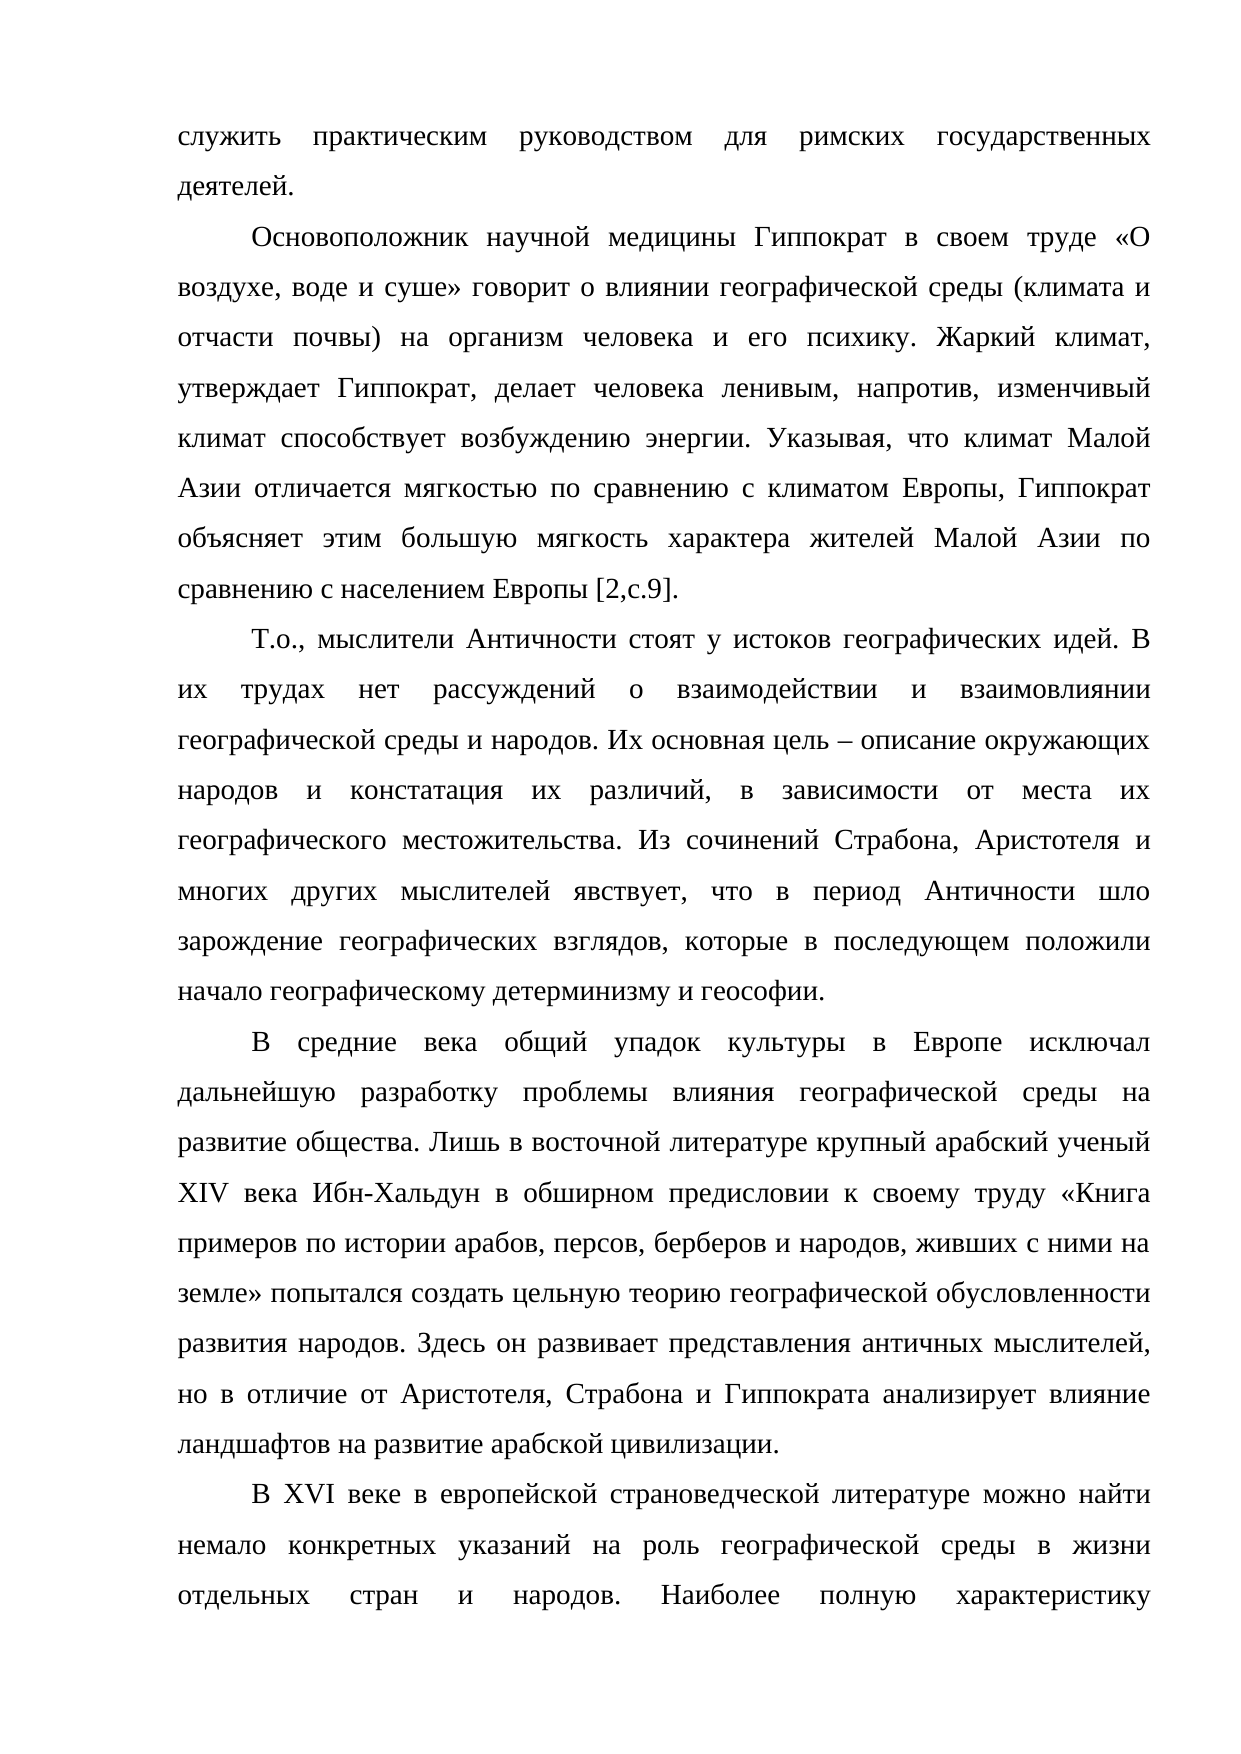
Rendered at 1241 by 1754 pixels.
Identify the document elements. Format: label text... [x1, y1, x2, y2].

text В средние века общий упадок культуры в Европе исключал дальнейшую разработку проблемы влияния географической среды на развитие общества. Лишь в восточной литературе крупный арабский ученый XIV века Ибн-Хальдун в обширном предисловии к своему труду «Книга примеров по истории арабов, персов, берберов и народов, живших с ними на земле» попытался создать цельную теорию географической обусловленности развития народов. Здесь он развивает представления античных мыслителей, но в отличие от Аристотеля, Страбона и Гиппократа анализирует влияние ландшафтов на развитие арабской цивилизации. [177, 1024, 1152, 1460]
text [177, 118, 1152, 202]
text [177, 1477, 1152, 1611]
text Т.о., мыслители Античности стоят у истоков географических идей. В их трудах нет рассуждений о взаимодействии и взаимовлиянии географической среды и народов. Их основная цель – описание окружающих народов и констатация их различий, в зависимости от места их географического местожительства. Из сочинений Страбона, Аристотеля и многих других мыслителей явствует, что в период Античности шло зарождение географических взглядов, которые в последующем положили начало географическому детерминизму и геософии. [177, 621, 1152, 1007]
text Основоположник научной медицины Гиппократ в своем труде «О воздухе, воде и суше» говорит о влиянии географической среды (климата и отчасти почвы) на организм человека и его психику. Жаркий климат, утверждает Гиппократ, делает человека ленивым, напротив, изменчивый климат способствует возбуждению энергии. Указывая, что климат Малой Азии отличается мягкостью по сравнению с климатом Европы, Гиппократ объясняет этим большую мягкость характера жителей Малой Азии по сравнению с населением Европы [2,с.9]. [177, 219, 1152, 604]
